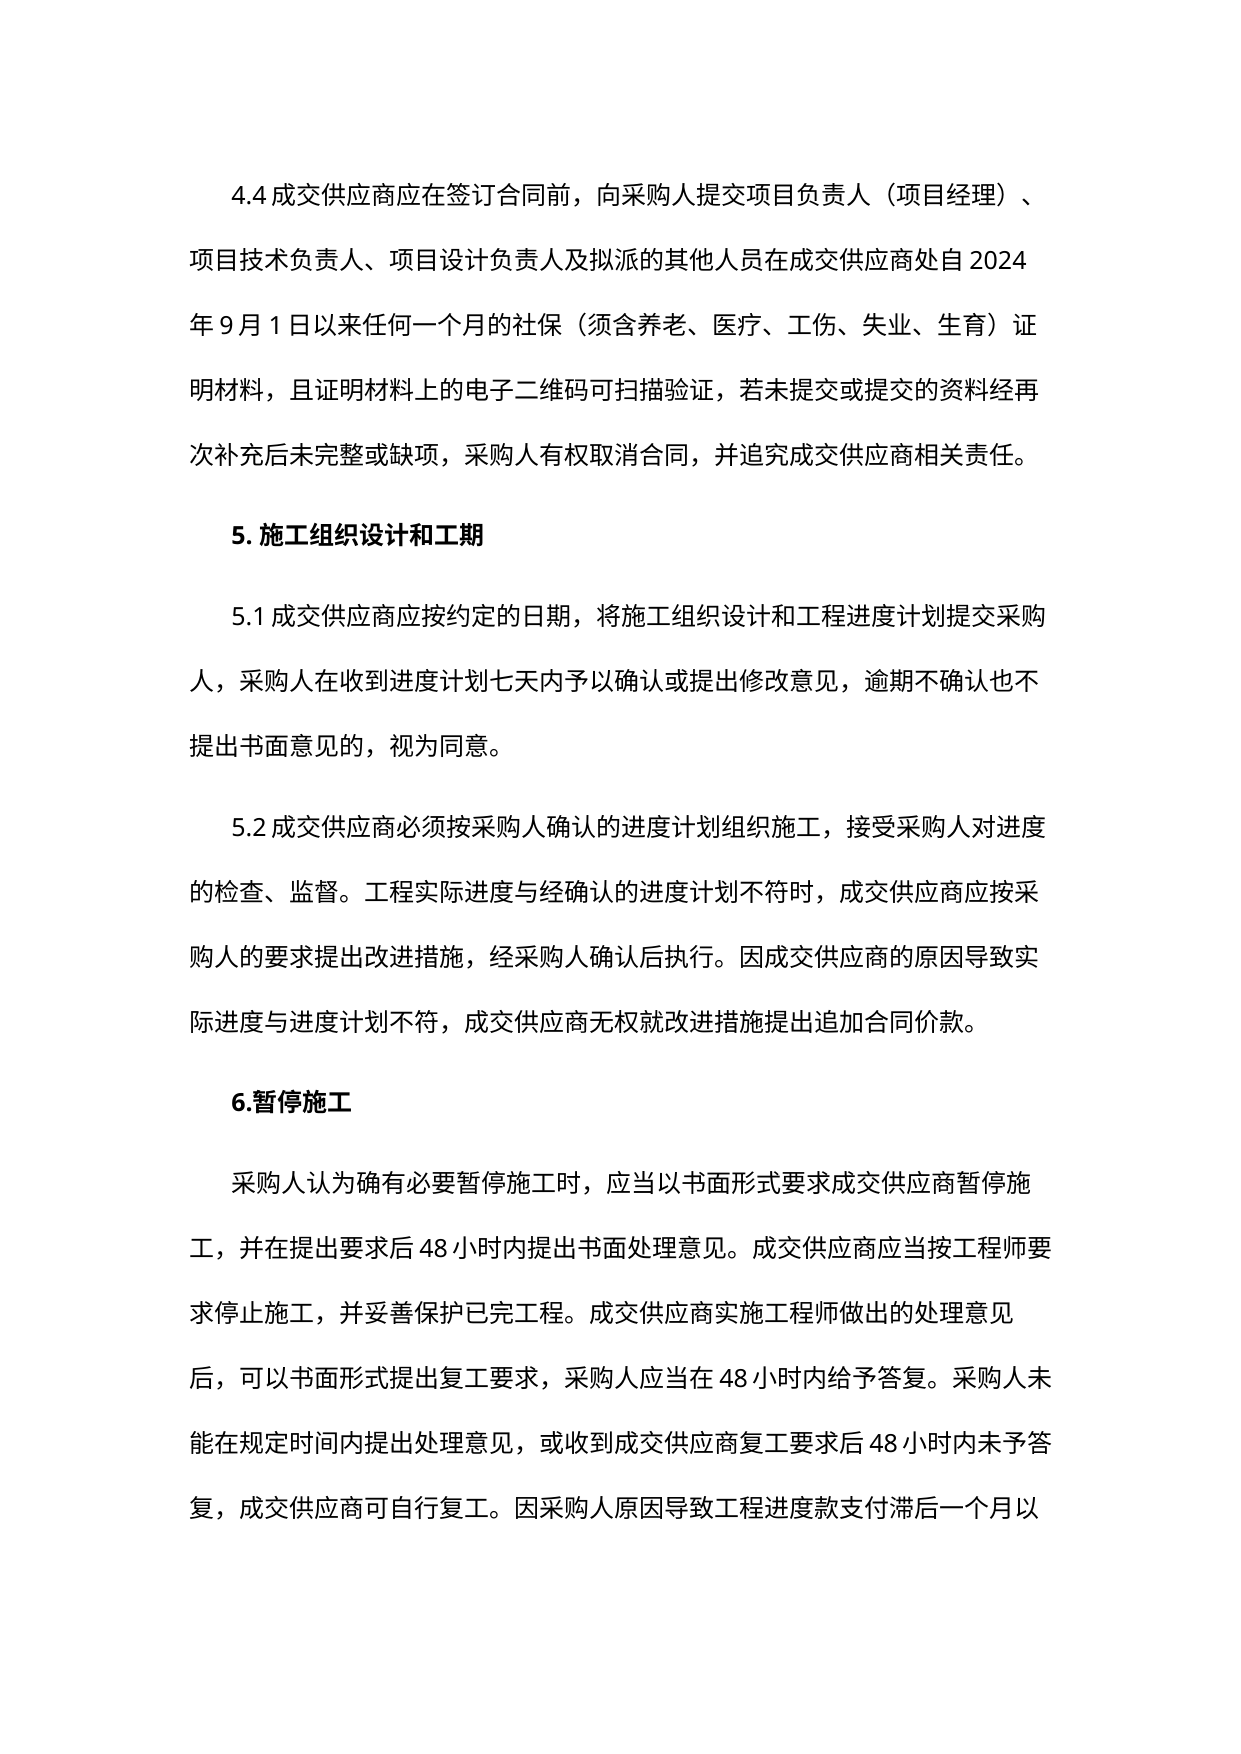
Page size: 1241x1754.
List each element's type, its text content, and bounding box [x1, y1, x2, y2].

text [189, 1150, 1053, 1540]
text 6.暂停施工 [189, 1069, 1053, 1134]
text 4.4成交供应商应在签订合同前，向采购人提交项目负责人（项目经理）、项目技术负责人、项目设计负责人及拟派的其他人员在成交供应商处自2024年9月1日以来任何一个月的社保（须含养老、医疗、工伤、失业、生育）证明材料，且证明材料上的电子二维码可扫描验证，若未提交或提交的资料经再次补充后未完整或缺项，采购人有权取消合同，并追究成交供应商相关责任。 [189, 162, 1053, 487]
text 5. 施工组织设计和工期 [189, 503, 1053, 568]
text 5.1成交供应商应按约定的日期，将施工组织设计和工程进度计划提交采购人，采购人在收到进度计划七天内予以确认或提出修改意见，逾期不确认也不提出书面意见的，视为同意。 [189, 583, 1053, 778]
text 5.2成交供应商必须按采购人确认的进度计划组织施工，接受采购人对进度的检查、监督。工程实际进度与经确认的进度计划不符时，成交供应商应按采购人的要求提出改进措施，经采购人确认后执行。因成交供应商的原因导致实际进度与进度计划不符，成交供应商无权就改进措施提出追加合同价款。 [189, 794, 1053, 1054]
